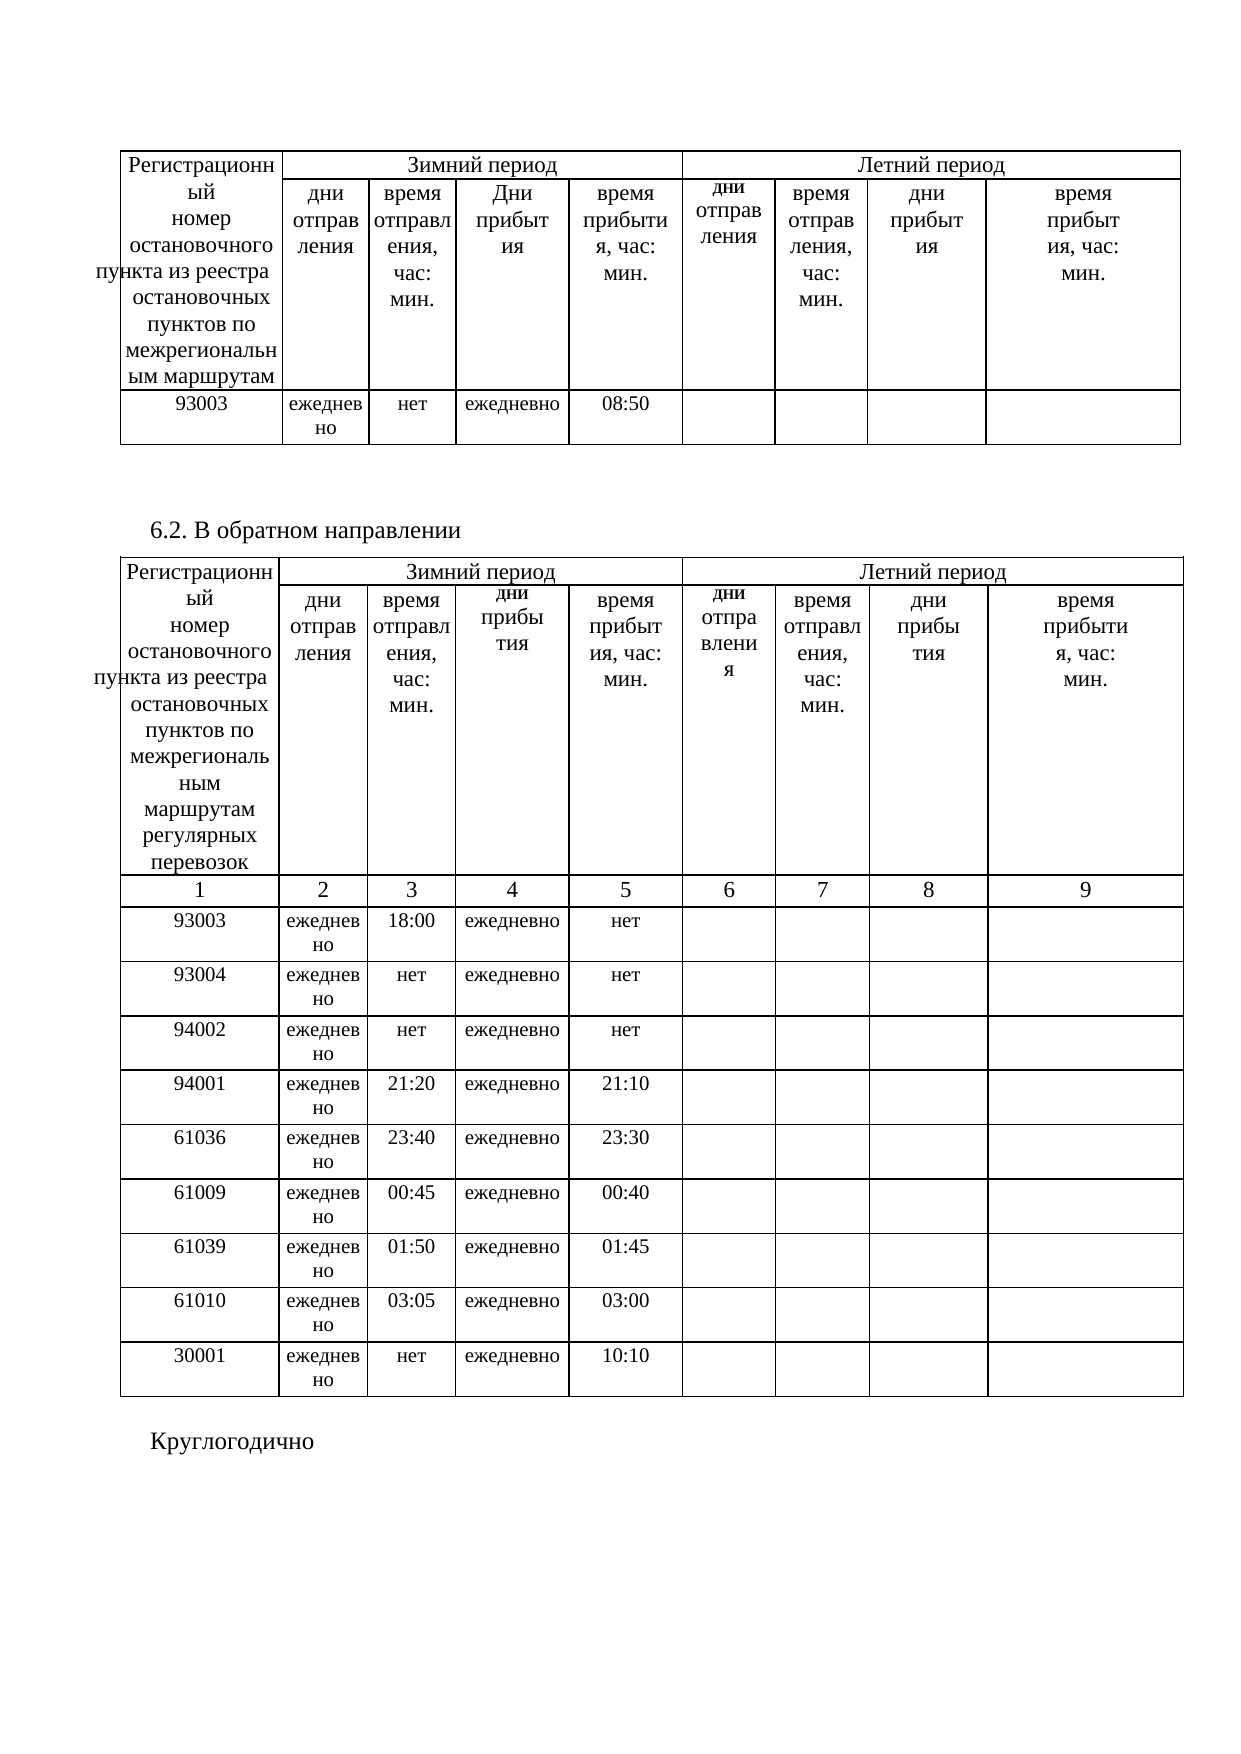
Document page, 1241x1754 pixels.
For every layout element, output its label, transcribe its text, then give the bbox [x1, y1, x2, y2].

table_cell [683, 1180, 775, 1232]
table_cell [989, 1071, 1183, 1124]
table_cell время отправ ления, час: мин. [776, 180, 867, 389]
table_cell ежедневно [280, 1017, 367, 1069]
table_cell 00:40 [570, 1180, 682, 1232]
table_cell 61009 [121, 1180, 278, 1232]
table_cell [776, 1180, 869, 1232]
table_cell дни прибыт ия [868, 180, 985, 389]
table_cell [868, 391, 985, 444]
table_cell ежедневно [456, 1343, 568, 1396]
table_cell [989, 1343, 1183, 1396]
table_cell [870, 1071, 987, 1124]
table_cell ДНИ прибы тия [456, 586, 568, 874]
table_cell [989, 1234, 1183, 1287]
table_cell [870, 1017, 987, 1069]
table_cell 93003 [121, 391, 282, 444]
table_cell 93004 [121, 962, 278, 1015]
table_cell 61039 [121, 1234, 278, 1287]
table_cell 4 [456, 876, 568, 906]
table_cell 03:05 [368, 1288, 455, 1341]
table_cell ежедневно [456, 1125, 568, 1178]
table_cell 2 [280, 876, 367, 906]
table_cell время прибыти я, час: мин. [570, 180, 682, 389]
table_cell время прибыт ия, час: мин. [987, 180, 1180, 389]
table_cell ДНИ отпра влени я [683, 586, 775, 874]
table_cell 10:10 [570, 1343, 682, 1396]
table_cell 01:50 [368, 1234, 455, 1287]
table_cell время отправл ения, час: мин. [368, 586, 455, 874]
table_cell нет [570, 908, 682, 961]
table_cell [870, 1125, 987, 1178]
table_cell [683, 1125, 775, 1178]
table_cell ежедневно [456, 1288, 568, 1341]
table_cell Дни прибыт ия [457, 180, 568, 389]
table_cell 93003 [121, 908, 278, 961]
table_cell ДНИ отправ ления [683, 180, 774, 389]
table_cell ежедневно [280, 1071, 367, 1124]
table_cell 9 [989, 876, 1183, 906]
table_cell ежедневно [280, 1180, 367, 1232]
table_cell 21:10 [570, 1071, 682, 1124]
table_cell [683, 391, 774, 444]
table_cell ежедневно [457, 391, 568, 444]
table_cell [683, 1234, 775, 1287]
table_cell время отправл ения, час: мин. [370, 180, 455, 389]
table_cell ежедневно [283, 391, 368, 444]
table_header Регистрационный номер остановочного пункта из реестра остановочных пунктов по межрегиональным маршрутам регулярных перевозок [121, 558, 278, 874]
table_cell [989, 908, 1183, 961]
table_cell 23:40 [368, 1125, 455, 1178]
table_cell [989, 1288, 1183, 1341]
table_cell дни прибы тия [870, 586, 987, 874]
table_cell [776, 1343, 869, 1396]
table_cell 61010 [121, 1288, 278, 1341]
table_cell нет [368, 1343, 455, 1396]
table_cell ежедневно [280, 1125, 367, 1178]
table_cell [776, 908, 869, 961]
table_header Летний период [683, 152, 1180, 178]
table_cell ежедневно [280, 908, 367, 961]
table_header Зимний период [280, 558, 682, 584]
text 6.2. В обратном направлении [150, 515, 1090, 544]
table_cell [776, 1125, 869, 1178]
table_cell 8 [870, 876, 987, 906]
table_cell [776, 1017, 869, 1069]
table_cell время прибыт ия, час: мин. [570, 586, 682, 874]
table_cell [776, 962, 869, 1015]
table_cell ежедневно [456, 962, 568, 1015]
table_cell ежедневно [456, 1017, 568, 1069]
table_cell время отправл ения, час: мин. [776, 586, 869, 874]
table_cell нет [368, 1017, 455, 1069]
table_header Летний период [683, 558, 1183, 584]
table_cell ежедневно [280, 1288, 367, 1341]
table_cell [870, 1180, 987, 1232]
table_cell 1 [121, 876, 278, 906]
table_cell 94002 [121, 1017, 278, 1069]
table_cell [870, 908, 987, 961]
table_cell [989, 1125, 1183, 1178]
table_cell 18:00 [368, 908, 455, 961]
table_header Регистрационный номер остановочного пункта из реестра остановочных пунктов по межрегиональным маршрутам регулярных перевозок [121, 152, 282, 389]
table_cell 03:00 [570, 1288, 682, 1341]
table_cell 3 [368, 876, 455, 906]
table_cell ежедневно [280, 1343, 367, 1396]
table_cell [870, 1234, 987, 1287]
table_cell [870, 1288, 987, 1341]
table_cell [989, 962, 1183, 1015]
table_cell [776, 1071, 869, 1124]
table_cell [683, 1071, 775, 1124]
table_cell [776, 1288, 869, 1341]
table_cell 5 [570, 876, 682, 906]
table_cell 08:50 [570, 391, 682, 444]
table_cell [989, 1180, 1183, 1232]
table_cell 30001 [121, 1343, 278, 1396]
table_cell ежедневно [456, 908, 568, 961]
table_cell [776, 1234, 869, 1287]
table_cell [683, 962, 775, 1015]
table_cell нет [370, 391, 455, 444]
table_cell ежедневно [456, 1180, 568, 1232]
table_cell 94001 [121, 1071, 278, 1124]
table_cell [987, 391, 1180, 444]
table_cell ежедневно [456, 1071, 568, 1124]
table_cell ежедневно [280, 1234, 367, 1287]
table_header Зимний период [283, 152, 682, 178]
table_cell ежедневно [280, 962, 367, 1015]
table_cell дни отправ ления [280, 586, 367, 874]
table_cell 00:45 [368, 1180, 455, 1232]
table_cell [989, 1017, 1183, 1069]
table_cell ежедневно [456, 1234, 568, 1287]
table_cell нет [368, 962, 455, 1015]
table_cell 21:20 [368, 1071, 455, 1124]
table_cell [683, 908, 775, 961]
table_cell 23:30 [570, 1125, 682, 1178]
table_cell [683, 1343, 775, 1396]
table_cell 6 [683, 876, 775, 906]
table_cell 7 [776, 876, 869, 906]
table_cell нет [570, 962, 682, 1015]
table_cell [870, 962, 987, 1015]
table_cell 01:45 [570, 1234, 682, 1287]
table_cell время прибыти я, час: мин. [989, 586, 1183, 874]
table_cell [776, 391, 867, 444]
table_cell [870, 1343, 987, 1396]
text Круглогодично [150, 1426, 1090, 1454]
table_cell нет [570, 1017, 682, 1069]
table_cell [683, 1017, 775, 1069]
table_cell 61036 [121, 1125, 278, 1178]
table_cell [683, 1288, 775, 1341]
table_cell дни отправ ления [283, 180, 368, 389]
